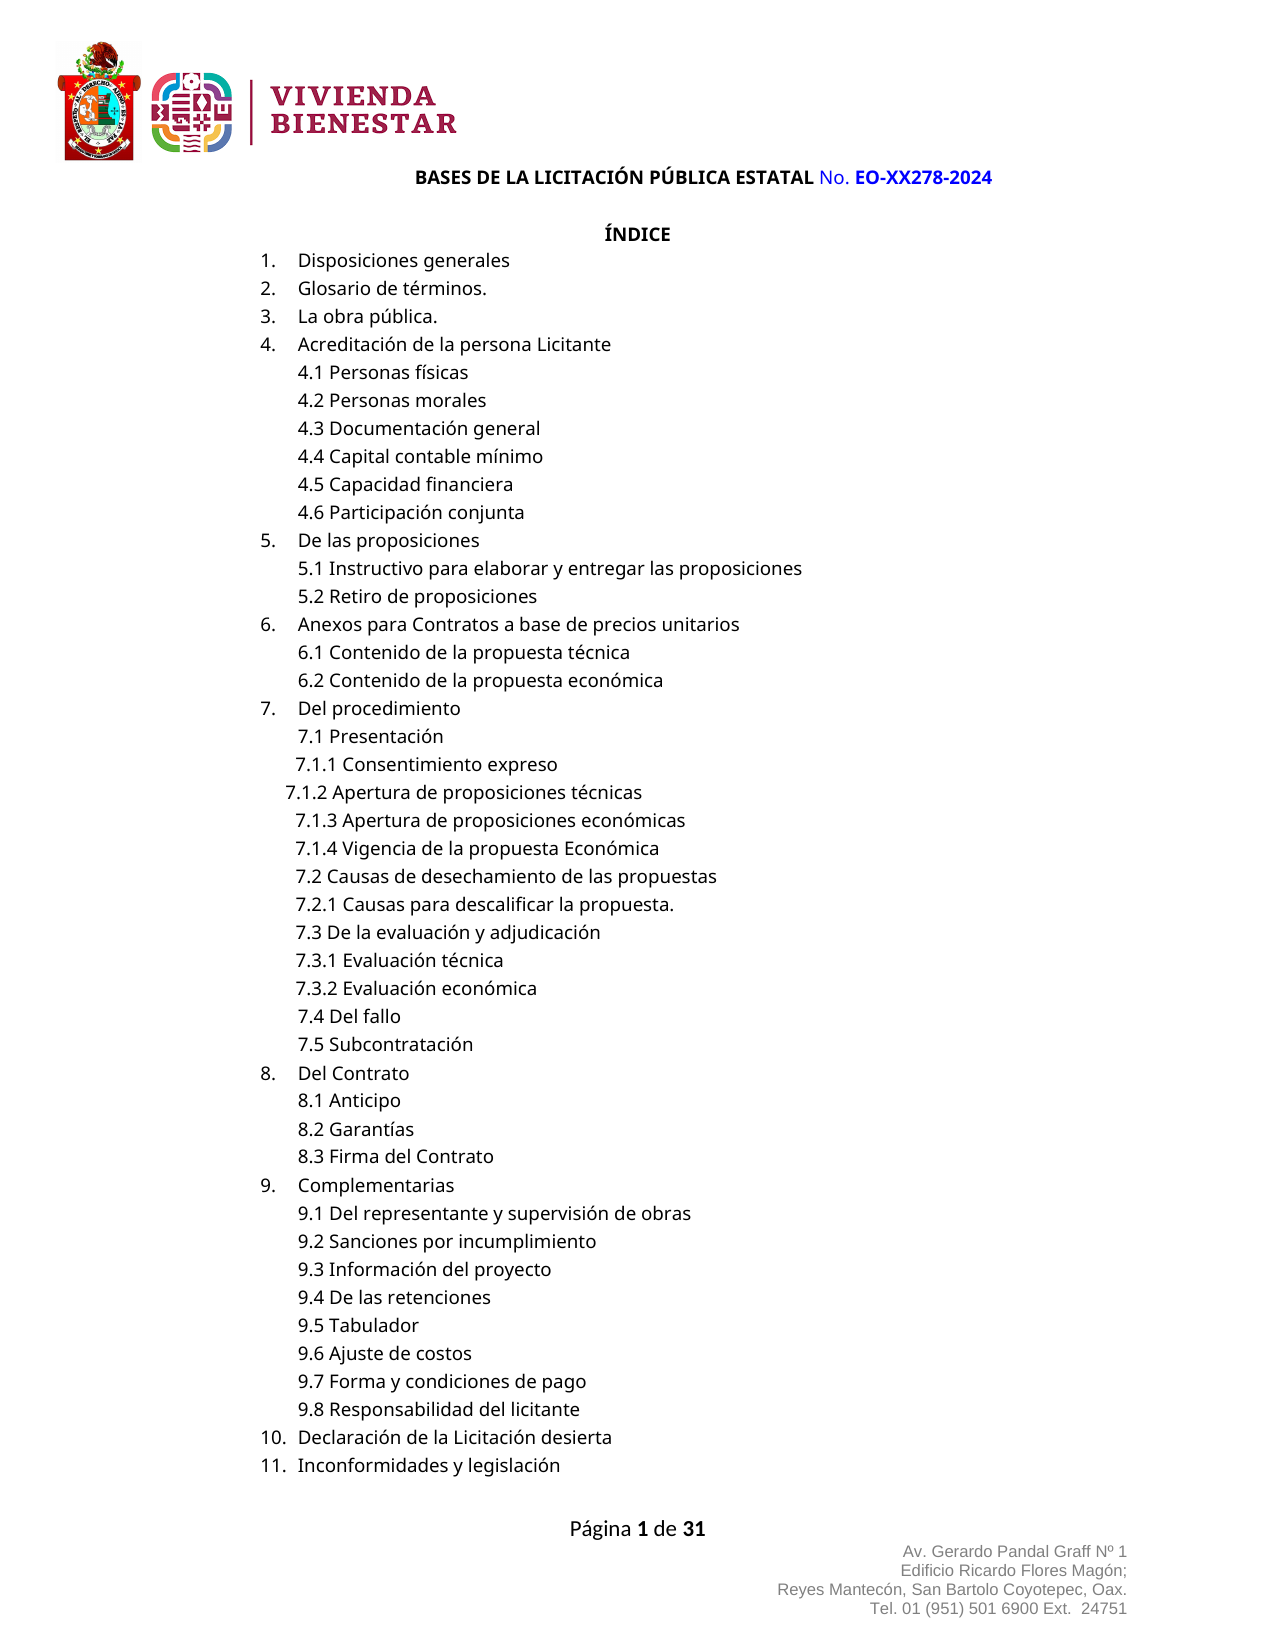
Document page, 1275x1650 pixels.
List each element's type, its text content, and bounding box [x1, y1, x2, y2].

text 8.1 Anticipo [298, 1088, 1127, 1113]
list Complementarias [260, 1172, 1127, 1197]
text 7.2 Causas de desechamiento de las propuestas [295, 864, 1127, 889]
text 7.2.1 Causas para descalificar la propuesta. [295, 892, 1238, 917]
text 5.2 Retiro de proposiciones [298, 583, 1127, 609]
text 8.2 Garantías [298, 1116, 1127, 1141]
text 7.1 Presentación [298, 723, 1127, 749]
text 4.3 Documentación general [298, 415, 1127, 441]
list La obra pública. [260, 303, 1127, 329]
list Acreditación de la persona Licitante [260, 331, 1127, 357]
text 9.7 Forma y condiciones de pago [298, 1368, 1127, 1393]
list Declaración de la Licitación desierta [260, 1424, 1127, 1449]
text 7.1.3 Apertura de proposiciones económicas [251, 808, 1127, 833]
text ÍNDICE [148, 221, 1127, 247]
text 6.2 Contenido de la propuesta económica [298, 667, 1127, 693]
text 9.5 Tabulador [298, 1312, 1127, 1337]
picture [147, 64, 473, 161]
text 7.1.1 Consentimiento expreso [251, 752, 1127, 777]
text 9.2 Sanciones por incumplimiento [298, 1228, 1127, 1253]
text 4.1 Personas físicas [298, 359, 1127, 385]
picture [55, 41, 143, 163]
text 4.5 Capacidad financiera [298, 471, 1127, 497]
text 7.4 Del fallo [298, 1004, 1127, 1029]
list Del procedimiento [260, 696, 1127, 721]
list Disposiciones generales [260, 247, 1127, 273]
list De las proposiciones [260, 527, 1127, 553]
text 7.1.4 Vigencia de la propuesta Económica [251, 836, 1127, 861]
text 7.3.2 Evaluación económica [295, 976, 1238, 1001]
text 7.3.1 Evaluación técnica [295, 948, 1238, 973]
text 7.3 De la evaluación y adjudicación [295, 920, 1238, 945]
text 4.2 Personas morales [298, 387, 1127, 413]
text 6.1 Contenido de la propuesta técnica [298, 639, 1127, 665]
list Inconformidades y legislación [260, 1452, 1127, 1478]
list Anexos para Contratos a base de precios unitarios [260, 611, 1127, 637]
text 9.3 Información del proyecto [298, 1256, 1127, 1281]
text 5.1 Instructivo para elaborar y entregar las proposiciones [298, 555, 1127, 581]
text 8.3 Firma del Contrato [298, 1144, 1127, 1169]
text 9.1 Del representante y supervisión de obras [298, 1200, 1127, 1225]
text 9.6 Ajuste de costos [298, 1340, 1127, 1366]
text 4.6 Participación conjunta [298, 499, 1127, 525]
list Glosario de términos. [260, 275, 1127, 301]
text 9.8 Responsabilidad del licitante [298, 1396, 1127, 1422]
text 7.5 Subcontratación [298, 1032, 1127, 1057]
text 4.4 Capital contable mínimo [298, 443, 1127, 469]
list Del Contrato [260, 1060, 1127, 1085]
text 9.4 De las retenciones [298, 1284, 1127, 1309]
text 7.1.2 Apertura de proposiciones técnicas [251, 779, 1127, 805]
